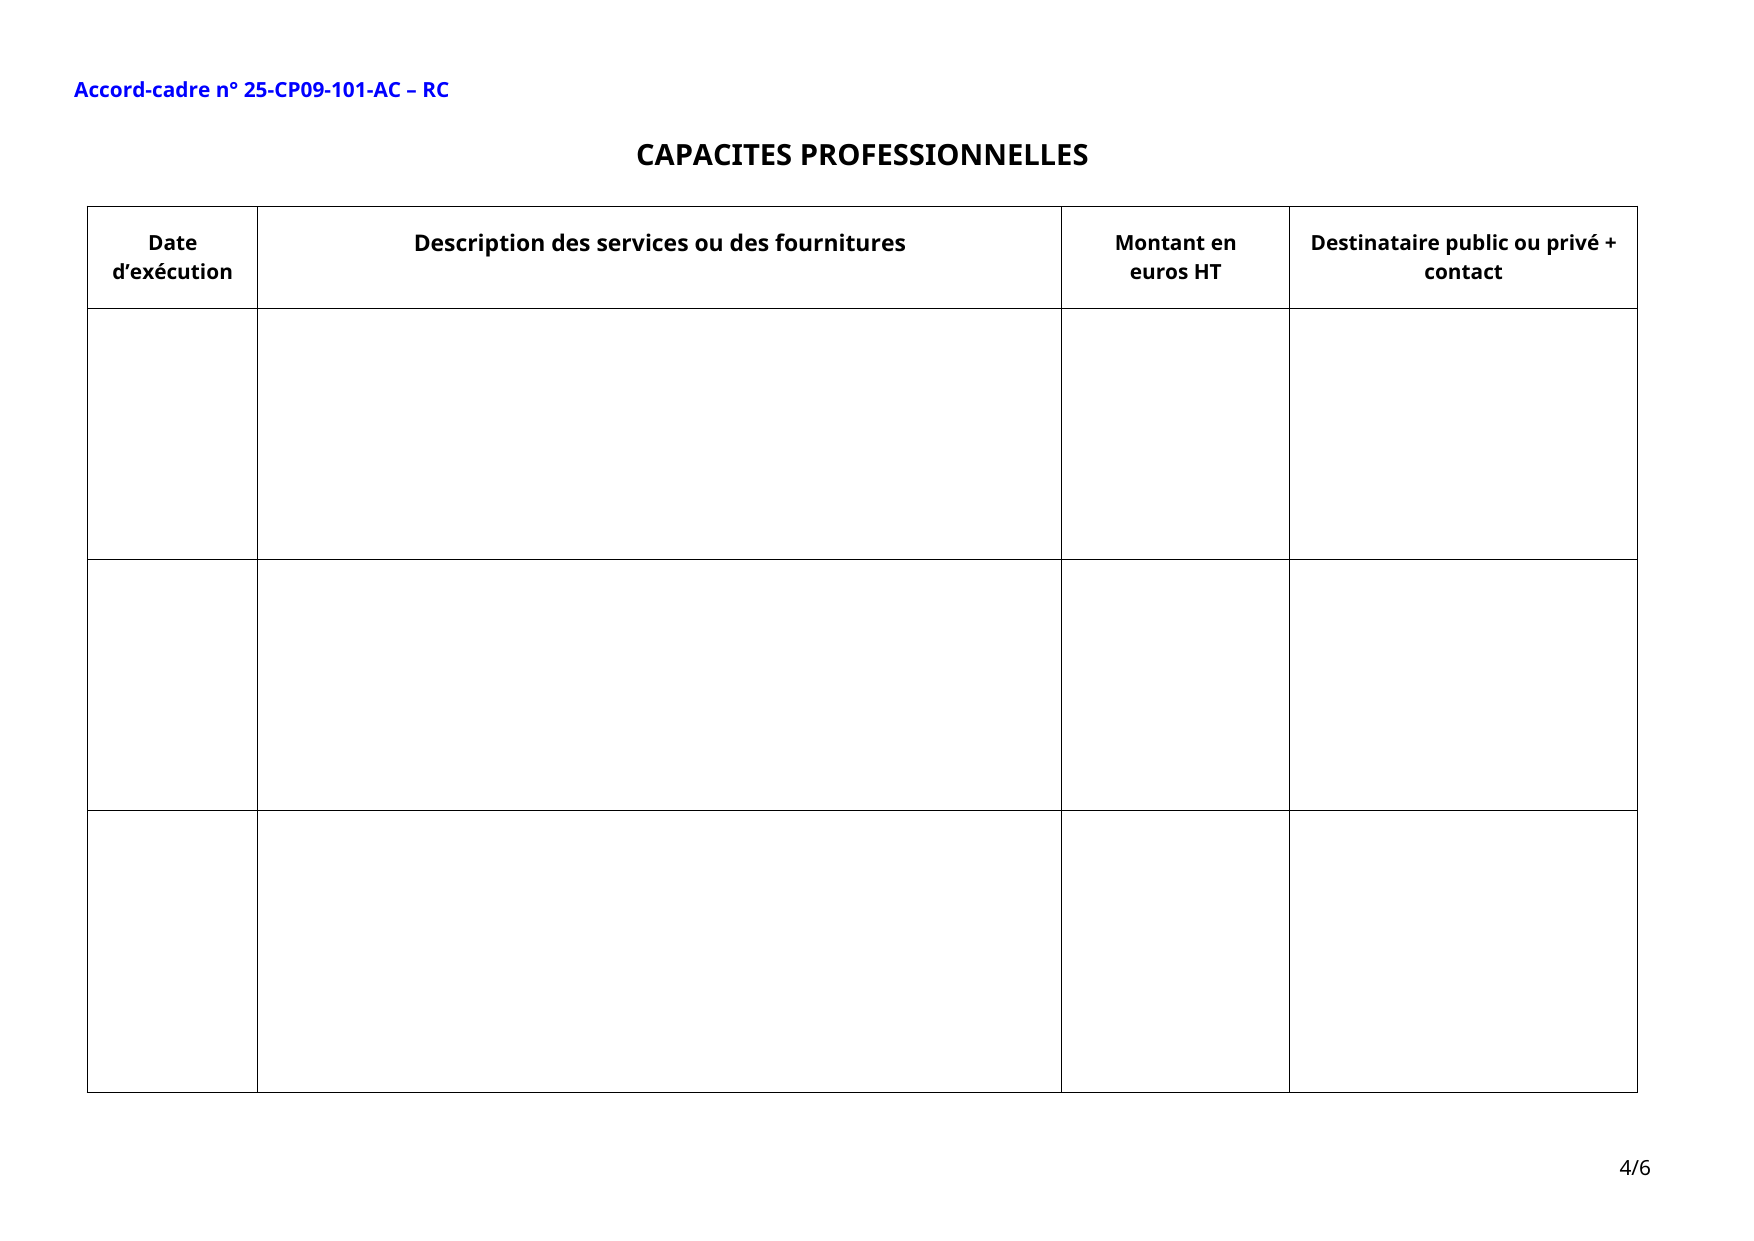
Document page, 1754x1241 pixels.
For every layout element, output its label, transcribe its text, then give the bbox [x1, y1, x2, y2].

table_header Date d’exécution [88, 207, 257, 307]
table_header Description des services ou des fournitures [258, 207, 1061, 307]
table_header Montant en euros HT [1062, 207, 1289, 307]
table_cell [1290, 811, 1637, 1092]
table_cell [1062, 811, 1289, 1092]
table_cell [88, 560, 257, 809]
table_cell [1290, 560, 1637, 809]
table_cell [88, 811, 257, 1092]
table_cell [258, 811, 1061, 1092]
table_cell [258, 560, 1061, 809]
table_cell [258, 309, 1061, 558]
table_cell [1062, 560, 1289, 809]
table_cell [88, 309, 257, 558]
table_header Destinataire public ou privé + contact [1290, 207, 1637, 307]
text CAPACITES PROFESSIONNELLES [74, 135, 1651, 174]
table_cell [1062, 309, 1289, 558]
table_cell [1290, 309, 1637, 558]
